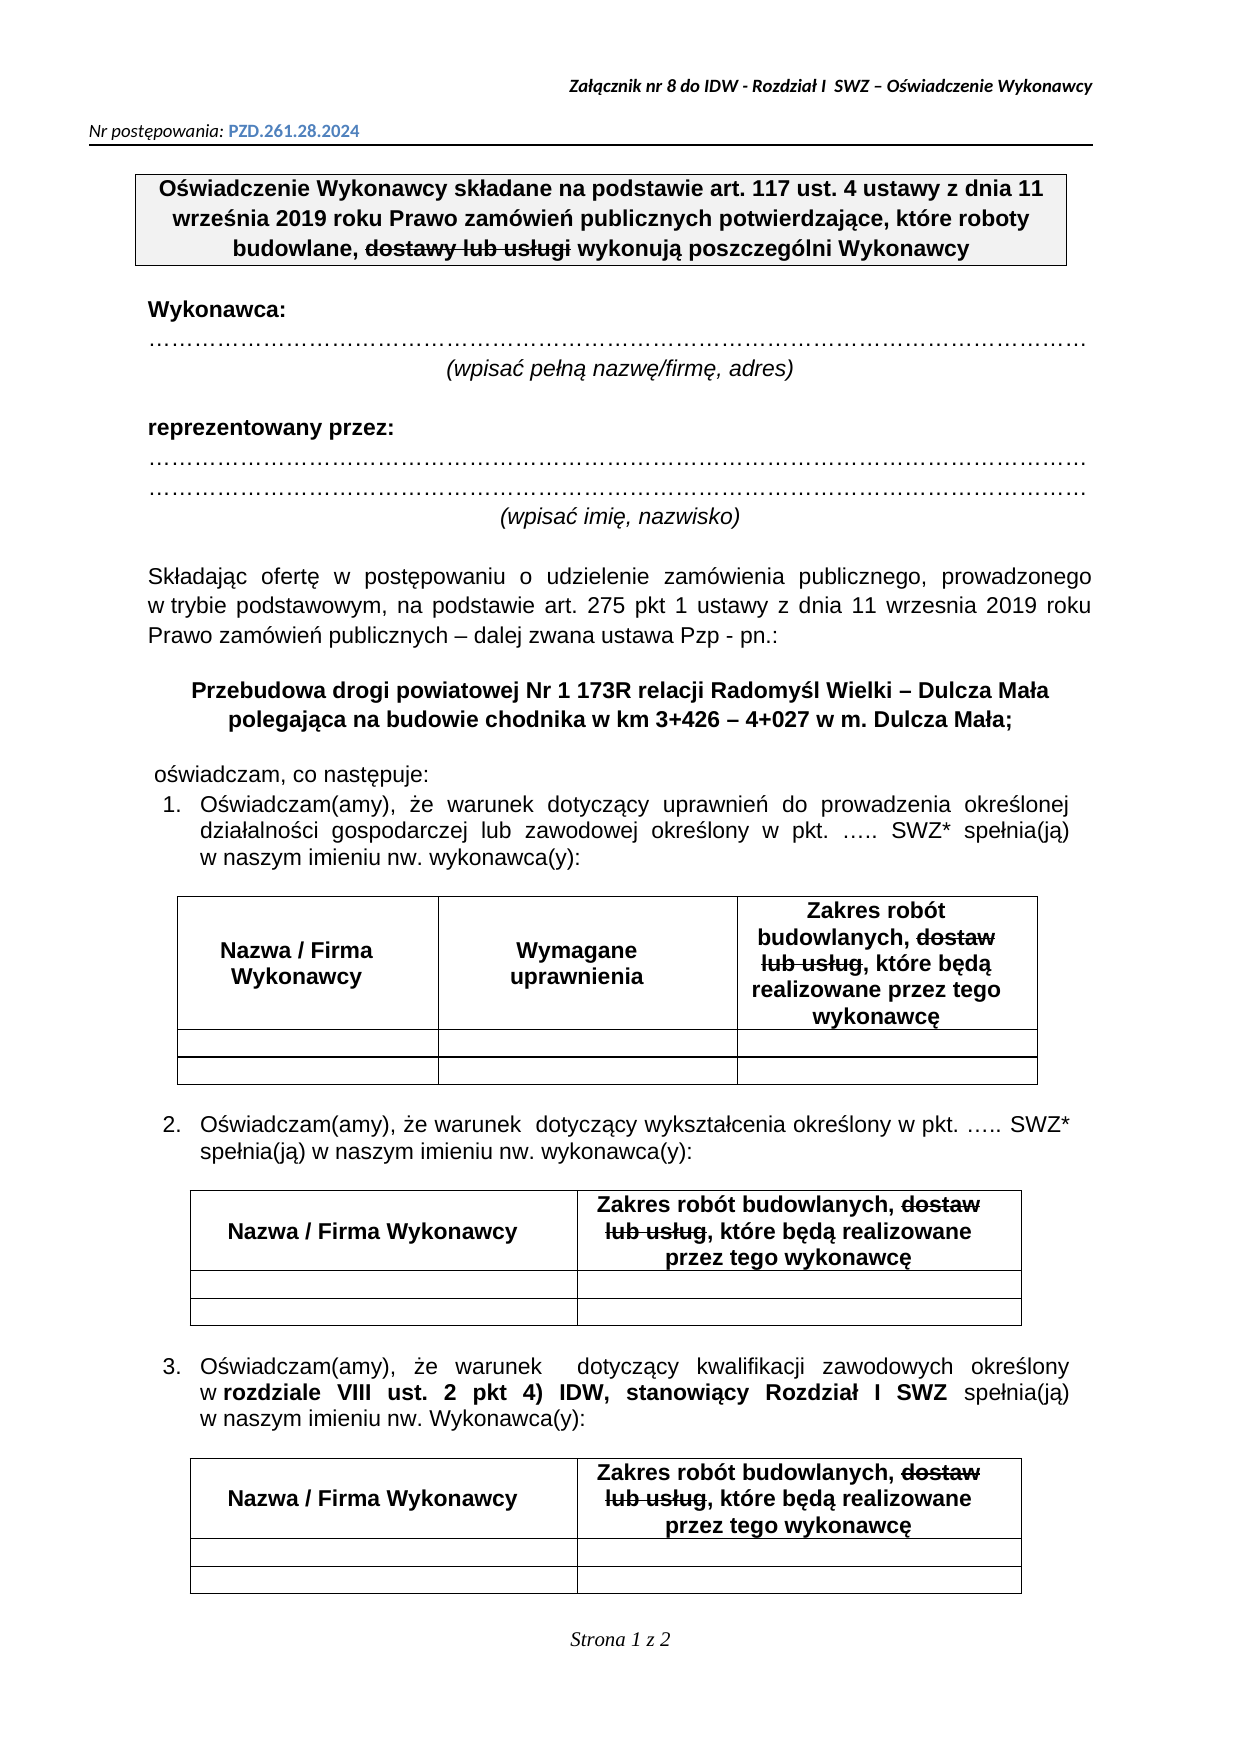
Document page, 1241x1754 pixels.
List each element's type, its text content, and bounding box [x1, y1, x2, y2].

list Oświadczam(amy), że warunek dotyczący wykształcenia określony w pkt. ….. SWZ* spełnia(ją) w naszym imieniu nw. wykonawca(y): [162, 1111, 1070, 1164]
text (wpisać imię, nazwisko) [148, 503, 1093, 530]
text …………………………………………………………………………………………………………… [148, 444, 1093, 470]
table_cell [578, 1539, 1021, 1566]
table_cell [738, 1058, 1037, 1084]
table_cell [578, 1271, 1021, 1298]
text Składając ofertę w postępowaniu o udzielenie zamówienia publicznego, prowadzonego w trybie podstawowym, na podstawie art. 275 pkt 1 ustawy z dnia 11 wrzesnia 2019 roku Prawo zamówień publicznych – dalej zwana ustawa Pzp - pn.: [148, 563, 1093, 648]
text …………………………………………………………………………………………………………… [148, 474, 1093, 500]
table_header Oświadczenie Wykonawcy składane na podstawie art. 117 ust. 4 ustawy z dnia 11 września 2019 roku Prawo zamówień publicznych potwierdzające, które roboty budowlane, dostawy lub usługi wykonują poszczególni Wykonawcy [136, 175, 1066, 265]
list Oświadczam(amy), że warunek dotyczący kwalifikacji zawodowych określony w rozdziale VIII ust. 2 pkt 4) IDW, stanowiący Rozdział I SWZ spełnia(ją) w naszym imieniu nw. Wykonawca(y): [162, 1353, 1070, 1432]
text Wykonawca: [148, 296, 1093, 322]
text Przebudowa drogi powiatowej Nr 1 173R relacji Radomyśl Wielki – Dulcza Mała [148, 677, 1093, 703]
text oświadczam, co następuje: [148, 761, 1093, 787]
text (wpisać pełną nazwę/firmę, adres) [148, 355, 1093, 381]
table_cell [738, 1030, 1037, 1056]
table_header Zakres robót budowlanych, dostaw lub usług, które będą realizowane przez tego wykonawcę [578, 1191, 1021, 1270]
table_cell [178, 1030, 438, 1056]
table_cell [178, 1058, 438, 1084]
table_cell [578, 1567, 1021, 1593]
table_header Nazwa / Firma Wykonawcy [191, 1191, 577, 1270]
table_cell [191, 1539, 577, 1566]
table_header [578, 1459, 1021, 1538]
text polegająca na budowie chodnika w km 3+426 – 4+027 w m. Dulcza Mała; [148, 706, 1093, 733]
table_header Zakres robót budowlanych, dostaw lub usług, które będą realizowane przez tego wykonawcę [738, 897, 1037, 1029]
list Oświadczam(amy), że warunek dotyczący uprawnień do prowadzenia określonej działalności gospodarczej lub zawodowej określony w pkt. ….. SWZ* spełnia(ją) w naszym imieniu nw. wykonawca(y): [162, 791, 1070, 870]
text reprezentowany przez: [148, 414, 1093, 441]
table_cell [439, 1030, 737, 1056]
table_header Wymagane uprawnienia [439, 897, 737, 1029]
table_header Nazwa / Firma Wykonawcy [191, 1459, 577, 1538]
table_cell [191, 1567, 577, 1593]
table_cell [578, 1299, 1021, 1325]
text …………………………………………………………………………………………………………… [148, 325, 1093, 352]
table_cell [191, 1299, 577, 1325]
table_header Nazwa / Firma Wykonawcy [178, 897, 438, 1029]
table_cell [191, 1271, 577, 1298]
table_cell [439, 1058, 737, 1084]
